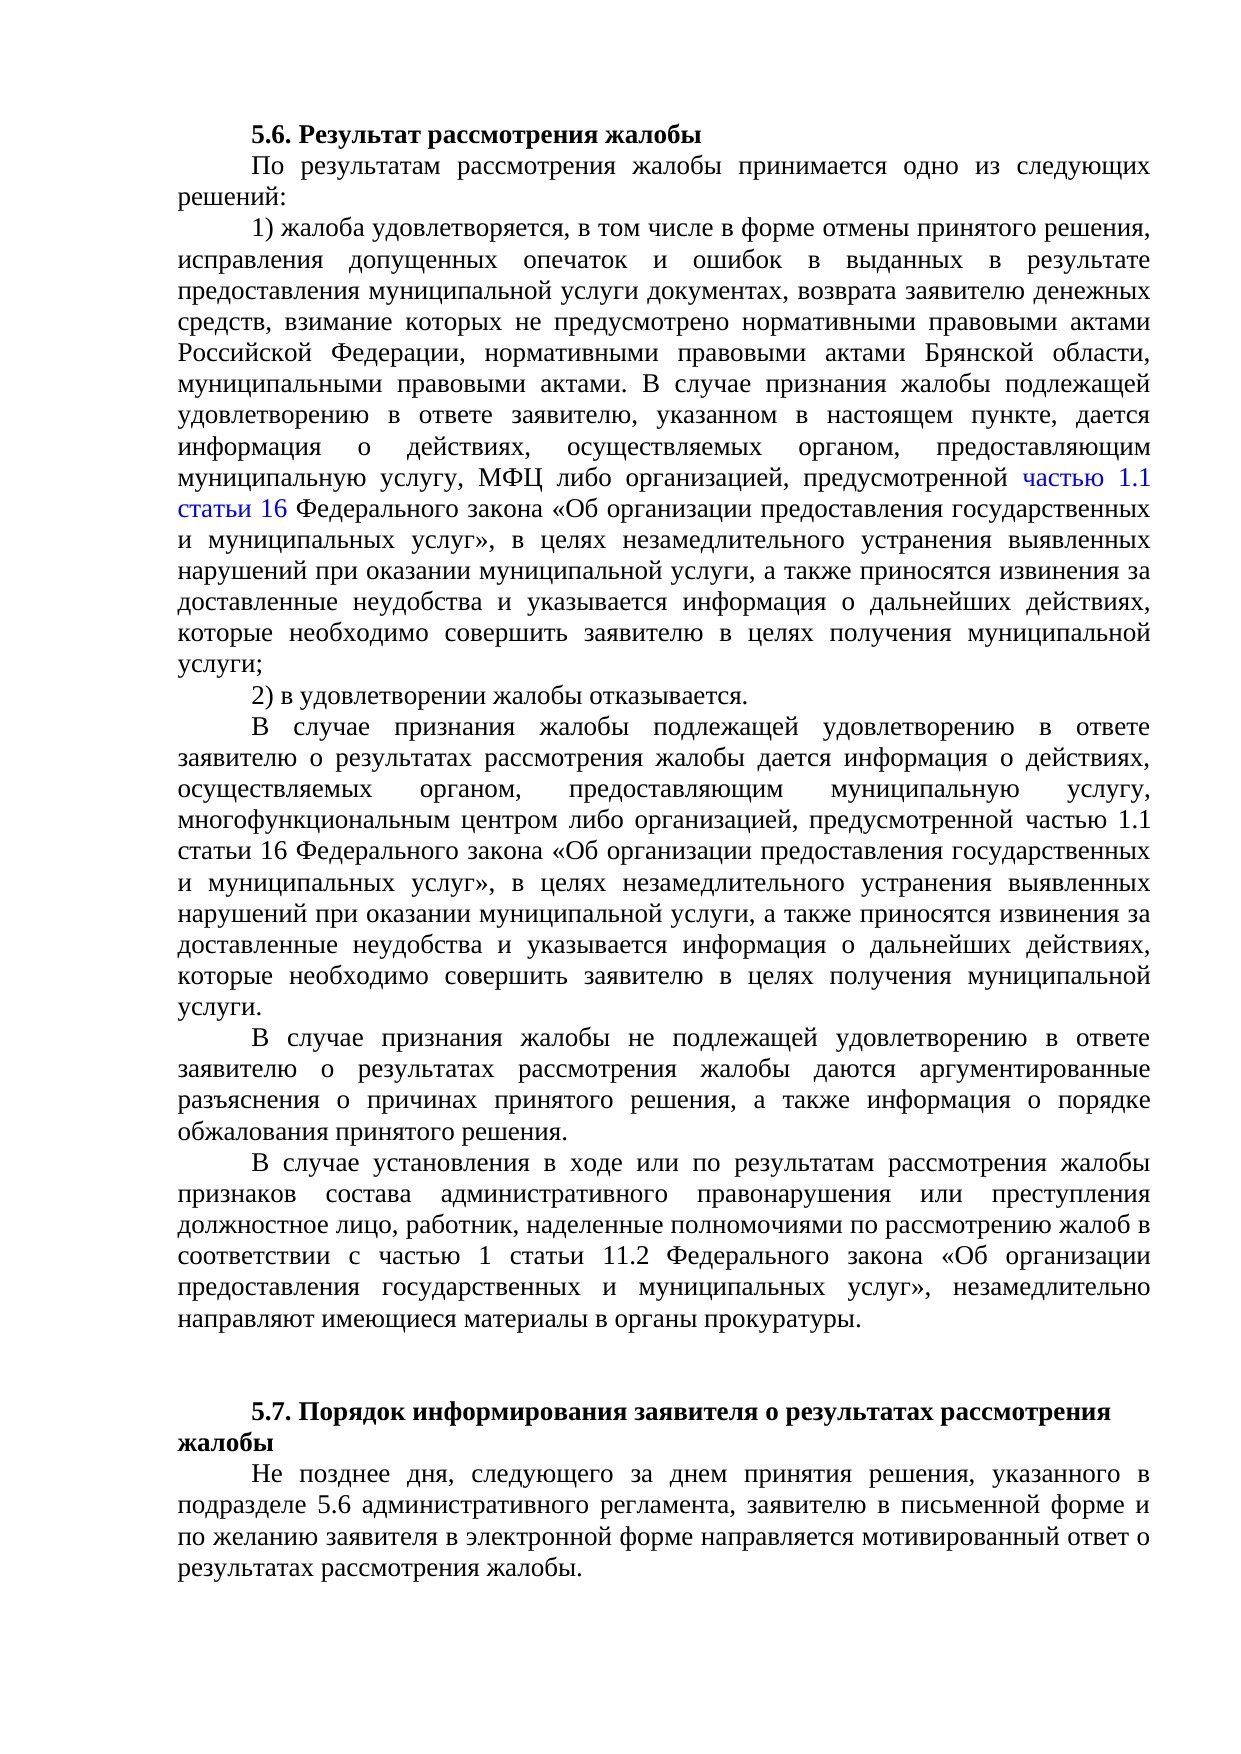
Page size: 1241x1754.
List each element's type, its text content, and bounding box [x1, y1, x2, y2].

text 5.6. Результат рассмотрения жалобы [177, 118, 1152, 149]
text В случае признания жалобы подлежащей удовлетворению в ответе заявителю о результатах рассмотрения жалобы дается информация о действиях, осуществляемых органом, предоставляющим муниципальную услугу, многофункциональным центром либо организацией, предусмотренной частью 1.1 статьи 16 Федерального закона «Об организации предоставления государственных и муниципальных услуг», в целях незамедлительного устранения выявленных нарушений при оказании муниципальной услуги, а также приносятся извинения за доставленные неудобства и указывается информация о дальнейших действиях, которые необходимо совершить заявителю в целях получения муниципальной услуги. [177, 710, 1152, 1021]
text 2) в удовлетворении жалобы отказывается. [177, 679, 1152, 710]
text В случае установления в ходе или по результатам рассмотрения жалобы признаков состава административного правонарушения или преступления должностное лицо, работник, наделенные полномочиями по рассмотрению жалоб в соответствии с частью 1 статьи 11.2 Федерального закона «Об организации предоставления государственных и муниципальных услуг», незамедлительно направляют имеющиеся материалы в органы прокуратуры. [177, 1146, 1152, 1333]
text 1) жалоба удовлетворяется, в том числе в форме отмены принятого решения, исправления допущенных опечаток и ошибок в выданных в результате предоставления муниципальной услуги документах, возврата заявителю денежных средств, взимание которых не предусмотрено нормативными правовыми актами Российской Федерации, нормативными правовыми актами Брянской области, муниципальными правовыми актами. В случае признания жалобы подлежащей удовлетворению в ответе заявителю, указанном в настоящем пункте, дается информация о действиях, осуществляемых органом, предоставляющим муниципальную услугу, МФЦ либо организацией, предусмотренной частью 1.1 статьи 16 Федерального закона «Об организации предоставления государственных и муниципальных услуг», в целях незамедлительного устранения выявленных нарушений при оказании муниципальной услуги, а также приносятся извинения за доставленные неудобства и указывается информация о дальнейших действиях, которые необходимо совершить заявителю в целях получения муниципальной услуги; [177, 212, 1152, 679]
text Не позднее дня, следующего за днем принятия решения, указанного в подразделе 5.6 административного регламента, заявителю в письменной форме и по желанию заявителя в электронной форме направляется мотивированный ответ о результатах рассмотрения жалобы. [177, 1457, 1152, 1582]
text В случае признания жалобы не подлежащей удовлетворению в ответе заявителю о результатах рассмотрения жалобы даются аргументированные разъяснения о причинах принятого решения, а также информация о порядке обжалования принятого решения. [177, 1021, 1152, 1146]
text По результатам рассмотрения жалобы принимается одно из следующих решений: [177, 149, 1152, 212]
text 5.7. Порядок информирования заявителя о результатах рассмотрения жалобы [177, 1395, 1152, 1457]
